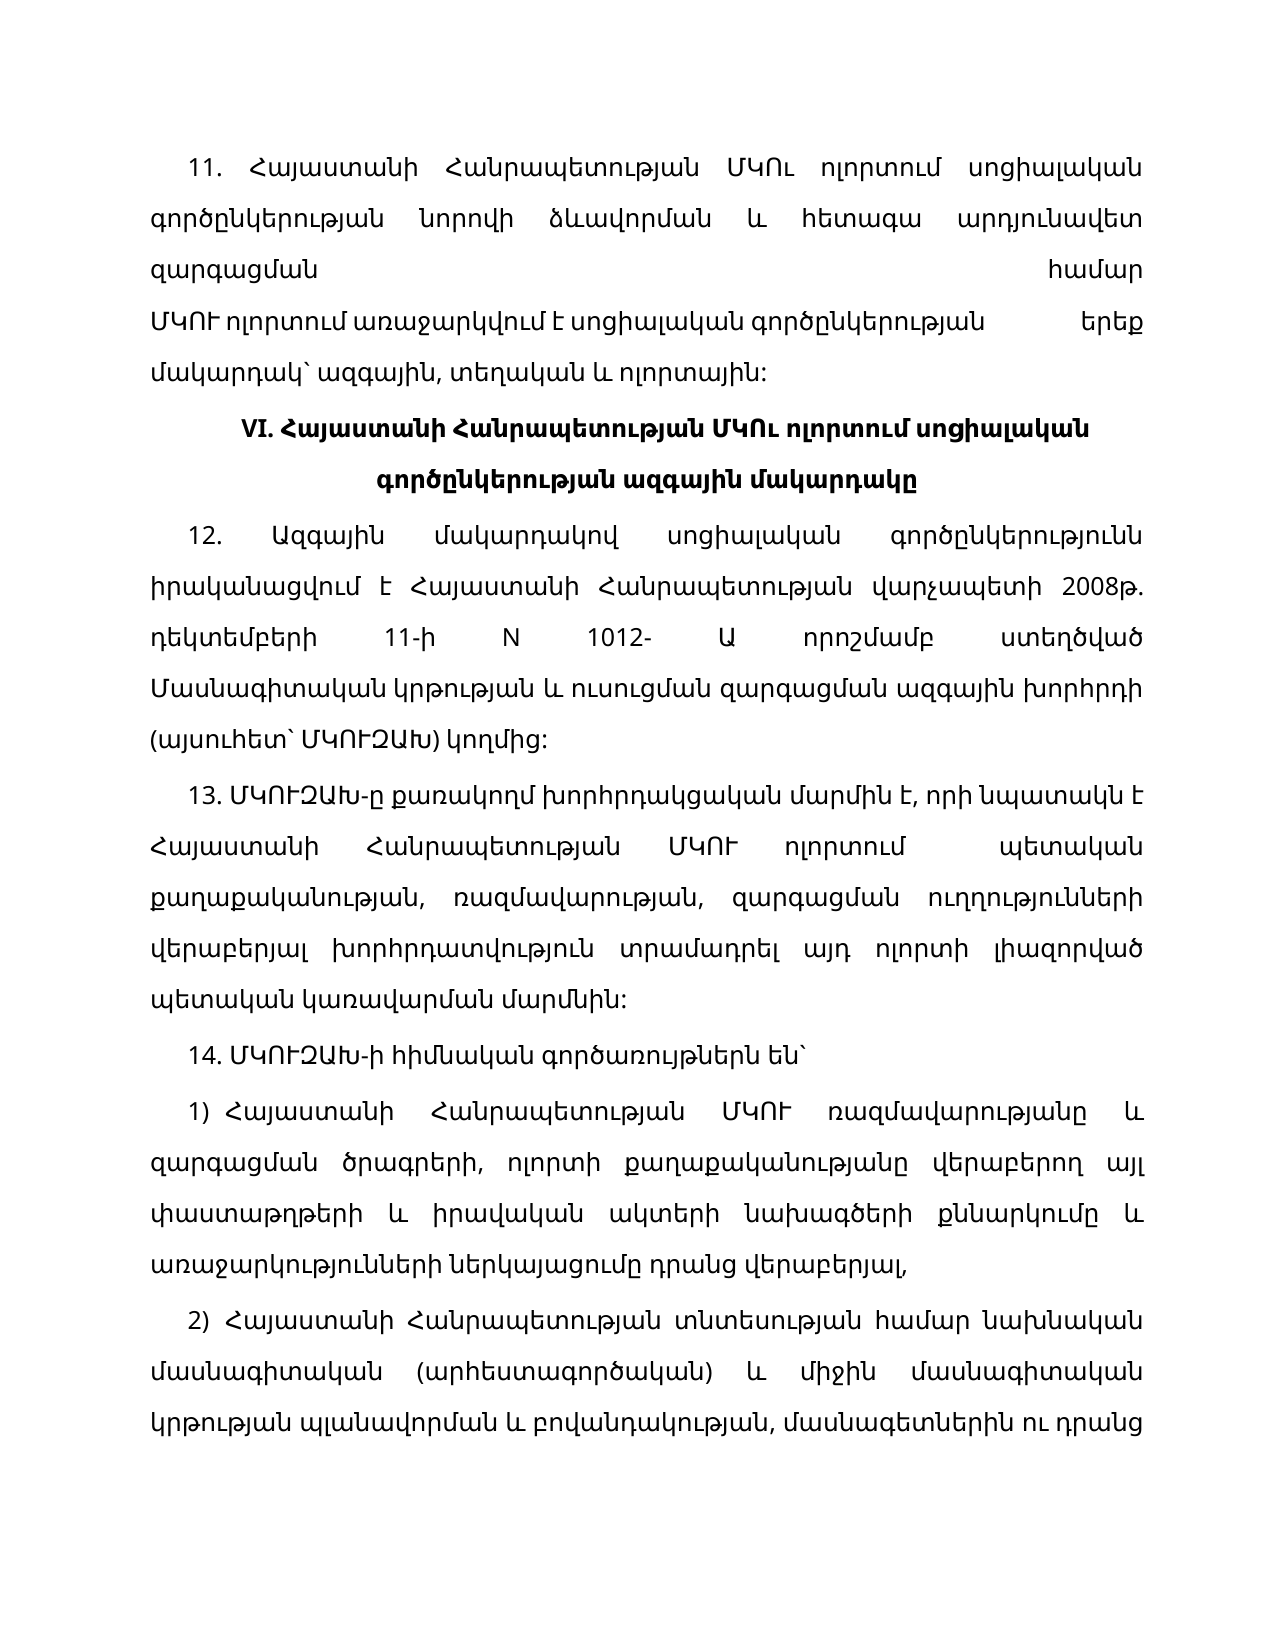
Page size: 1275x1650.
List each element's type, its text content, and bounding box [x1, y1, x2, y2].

text 14. ՄԿՈՒԶԱԽ-ի հիմնական գործառույթներն են` [150, 1038, 1144, 1072]
text 1) Հայաստանի Հանրապետության ՄԿՈՒ ռազմավարությանը և զարգացման ծրագրերի, ոլորտի քաղաքականությանը վերաբերող այլ փաստաթղթերի և իրավական ակտերի նախագծերի քննարկումը և առաջարկությունների ներկայացումը դրանց վերաբերյալ, [150, 1094, 1144, 1281]
text VI. Հայաստանի Հանրապետության ՄԿՈւ ոլորտում սոցիալական գործընկերության ազգային մակարդակը [150, 410, 1144, 495]
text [150, 1303, 1144, 1439]
text 13. ՄԿՈՒԶԱԽ-ը քառակողմ խորհրդակցական մարմին է, որի նպատակն է Հայաստանի Հանրապետության ՄԿՈՒ ոլորտում պետական քաղաքականության, ռազմավարության, զարգացման ուղղությունների վերաբերյալ խորհրդատվություն տրամադրել այդ ոլորտի լիազորված պետական կառավարման մարմնին: [150, 777, 1144, 1016]
text 12. Ազգային մակարդակով սոցիալական գործընկերությունն իրականացվում է Հայաստանի Հանրապետության վարչապետի 2008թ. դեկտեմբերի 11-ի N 1012- Ա որոշմամբ ստեղծված Մասնագիտական կրթության և ուսուցման զարգացման ազգային խորհրդի (այսուհետ` ՄԿՈՒԶԱԽ) կողմից: [150, 517, 1144, 756]
text 11. Հայաստանի Հանրապետության ՄԿՈւ ոլորտում սոցիալական գործընկերության նորովի ձևավորման և հետագա արդյունավետ զարգացման համար ՄԿՈՒ ոլորտում առաջարկվում է սոցիալական գործընկերության երեք մակարդակ` ազգային, տեղական և ոլորտային: [150, 150, 1144, 388]
